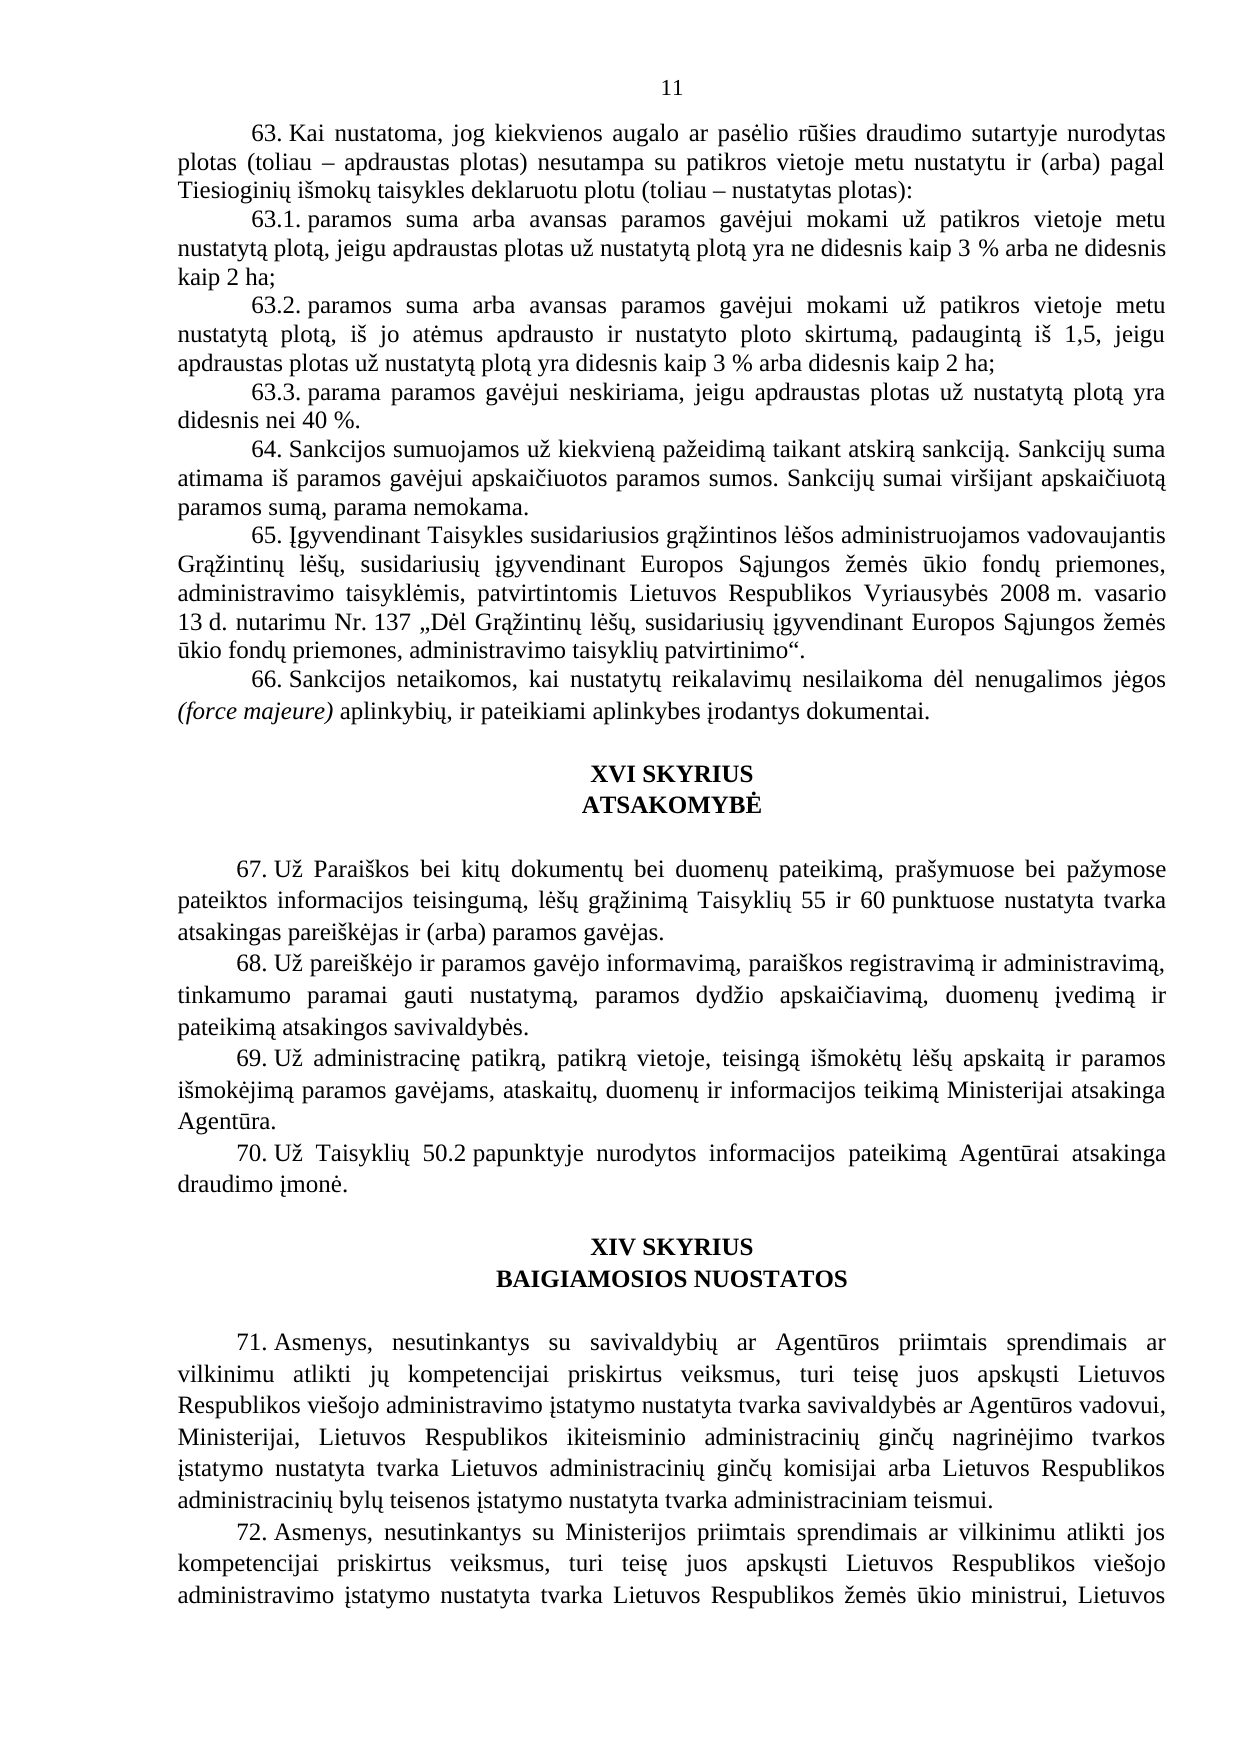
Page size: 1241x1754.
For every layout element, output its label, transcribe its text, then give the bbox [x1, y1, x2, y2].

text 63.3. parama paramos gavėjui neskiriama, jeigu apdraustas plotas už nustatytą plotą yra didesnis nei 40 %. [177, 377, 1166, 434]
text 71. Asmenys, nesutinkantys su savivaldybių ar Agentūros priimtais sprendimais ar vilkinimu atlikti jų kompetencijai priskirtus veiksmus, turi teisę juos apskųsti Lietuvos Respublikos viešojo administravimo įstatymo nustatyta tvarka savivaldybės ar Agentūros vadovui, Ministerijai, Lietuvos Respublikos ikiteisminio administracinių ginčų nagrinėjimo tvarkos įstatymo nustatyta tvarka Lietuvos administracinių ginčų komisijai arba Lietuvos Respublikos administracinių bylų teisenos įstatymo nustatyta tvarka administraciniam teismui. [177, 1327, 1166, 1514]
text 69. Už administracinę patikrą, patikrą vietoje, teisingą išmokėtų lėšų apskaitą ir paramos išmokėjimą paramos gavėjams, ataskaitų, duomenų ir informacijos teikimą Ministerijai atsakinga Agentūra. [177, 1043, 1166, 1135]
text 68. Už pareiškėjo ir paramos gavėjo informavimą, paraiškos registravimą ir administravimą, tinkamumo paramai gauti nustatymą, paramos dydžio apskaičiavimą, duomenų įvedimą ir pateikimą atsakingos savivaldybės. [177, 948, 1166, 1040]
text 64. Sankcijos sumuojamos už kiekvieną pažeidimą taikant atskirą sankciją. Sankcijų suma atimama iš paramos gavėjui apskaičiuotos paramos sumos. Sankcijų sumai viršijant apskaičiuotą paramos sumą, parama nemokama. [177, 434, 1166, 521]
text 63. Kai nustatoma, jog kiekvienos augalo ar pasėlio rūšies draudimo sutartyje nurodytas plotas (toliau – apdraustas plotas) nesutampa su patikros vietoje metu nustatytu ir (arba) pagal Tiesioginių išmokų taisykles deklaruotu plotu (toliau – nustatytas plotas): [177, 118, 1166, 204]
text 65. Įgyvendinant Taisykles susidariusios grąžintinos lėšos administruojamos vadovaujantis Grąžintinų lėšų, susidariusių įgyvendinant Europos Sąjungos žemės ūkio fondų priemones, administravimo taisyklėmis, patvirtintomis Lietuvos Respublikos Vyriausybės 2008 m. vasario 13 d. nutarimu Nr. 137 „Dėl Grąžintinų lėšų, susidariusių įgyvendinant Europos Sąjungos žemės ūkio fondų priemones, administravimo taisyklių patvirtinimo“. [177, 521, 1166, 664]
text 67. Už Paraiškos bei kitų dokumentų bei duomenų pateikimą, prašymuose bei pažymose pateiktos informacijos teisingumą, lėšų grąžinimą Taisyklių 55 ir 60 punktuose nustatyta tvarka atsakingas pareiškėjas ir (arba) paramos gavėjas. [177, 854, 1166, 946]
text 63.1. paramos suma arba avansas paramos gavėjui mokami už patikros vietoje metu nustatytą plotą, jeigu apdraustas plotas už nustatytą plotą yra ne didesnis kaip 3 % arba ne didesnis kaip 2 ha; [177, 204, 1166, 291]
text ATSAKOMYBĖ [177, 791, 1166, 819]
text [177, 1517, 1166, 1608]
text XVI SKYRIUS [177, 759, 1166, 788]
text 70. Už Taisyklių 50.2 papunktyje nurodytos informacijos pateikimą Agentūrai atsakinga draudimo įmonė. [177, 1138, 1166, 1198]
text XIV SKYRIUS [177, 1232, 1166, 1261]
text BAIGIAMOSIOS NUOSTATOS [177, 1264, 1166, 1293]
text 63.2. paramos suma arba avansas paramos gavėjui mokami už patikros vietoje metu nustatytą plotą, iš jo atėmus apdrausto ir nustatyto ploto skirtumą, padaugintą iš 1,5, jeigu apdraustas plotas už nustatytą plotą yra didesnis kaip 3 % arba didesnis kaip 2 ha; [177, 291, 1166, 377]
text 66. Sankcijos netaikomos, kai nustatytų reikalavimų nesilaikoma dėl nenugalimos jėgos (force majeure) aplinkybių, ir pateikiami aplinkybes įrodantys dokumentai. [177, 664, 1166, 725]
